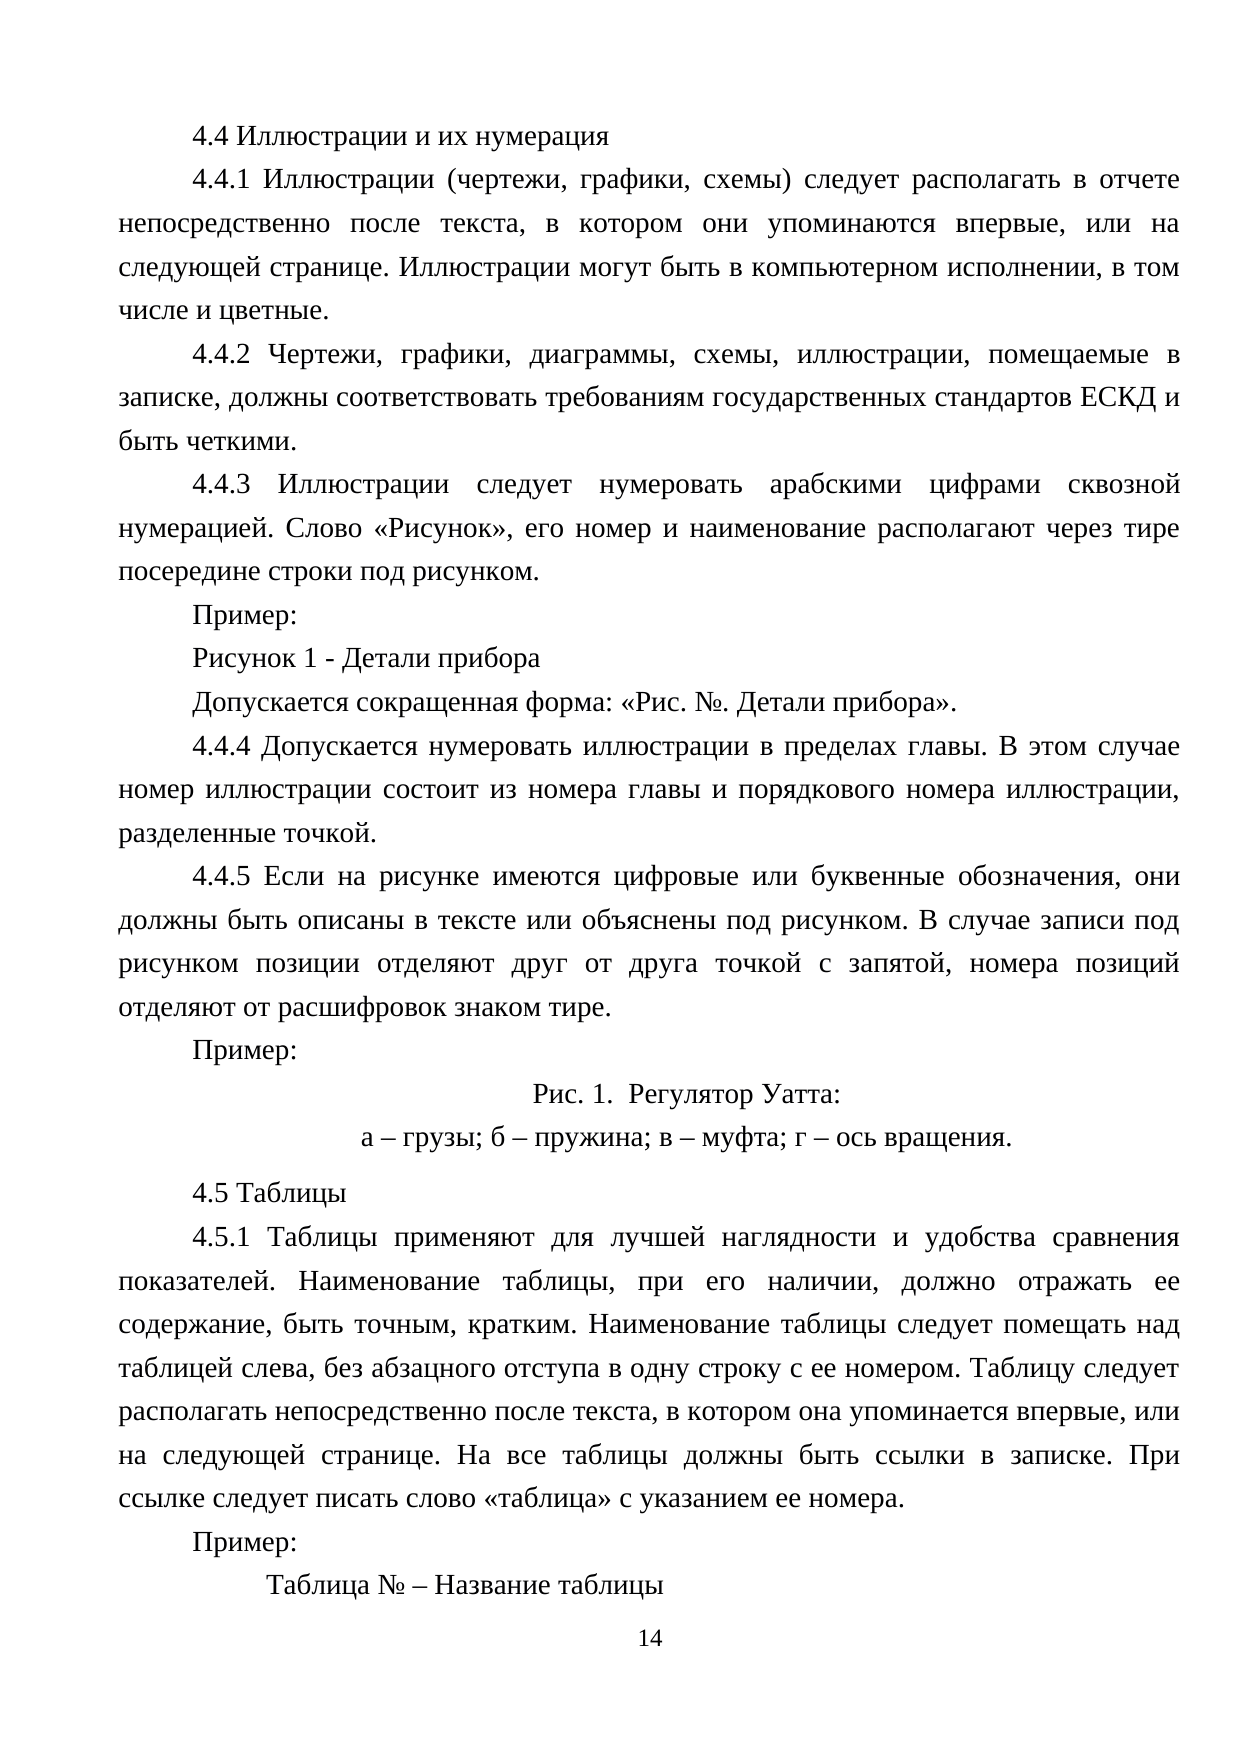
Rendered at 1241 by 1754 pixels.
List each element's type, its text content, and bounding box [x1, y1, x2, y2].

text Допускается сокращенная форма: «Рис. №. Детали прибора». [118, 684, 1181, 718]
text 4.5 Таблицы [118, 1176, 1181, 1209]
text Рис. 1. Регулятор Уатта: [118, 1076, 1181, 1109]
text 4.5.1 Таблицы применяют для лучшей наглядности и удобства сравнения показателей. Наименование таблицы, при его наличии, должно отражать ее содержание, быть точным, кратким. Наименование таблицы следует помещать над таблицей слева, без абзацного отступа в одну строку с ее номером. Таблицу следует располагать непосредственно после текста, в котором она упоминается впервые, или на следующей странице. На все таблицы должны быть ссылки в записке. При ссылке следует писать слово «таблица» с указанием ее номера. [118, 1219, 1181, 1514]
text Пример: [118, 597, 1181, 631]
text а – грузы; б – пружина; в – муфта; г – ось вращения. [118, 1119, 1181, 1153]
text 4.4.2 Чертежи, графики, диаграммы, схемы, иллюстрации, помещаемые в записке, должны соответствовать требованиям государственных стандартов ЕСКД и быть четкими. [118, 336, 1181, 456]
text 4.4.4 Допускается нумеровать иллюстрации в пределах главы. В этом случае номер иллюстрации состоит из номера главы и порядкового номера иллюстрации, разделенные точкой. [118, 728, 1181, 848]
text Пример: [118, 1032, 1181, 1066]
text 4.4.3 Иллюстрации следует нумеровать арабскими цифрами сквозной нумерацией. Слово «Рисунок», его номер и наименование располагают через тире посередине строки под рисунком. [118, 466, 1181, 587]
text Таблица № – Название таблицы [192, 1567, 1181, 1601]
text Рисунок 1 - Детали прибора [118, 641, 1181, 674]
text 4.4 Иллюстрации и их нумерация [118, 118, 1181, 152]
text 4.4.5 Если на рисунке имеются цифровые или буквенные обозначения, они должны быть описаны в тексте или объяснены под рисунком. В случае записи под рисунком позиции отделяют друг от друга точкой с запятой, номера позиций отделяют от расшифровок знаком тире. [118, 858, 1181, 1022]
text 4.4.1 Иллюстрации (чертежи, графики, схемы) следует располагать в отчете непосредственно после текста, в котором они упоминаются впервые, или на следующей странице. Иллюстрации могут быть в компьютерном исполнении, в том числе и цветные. [118, 162, 1181, 326]
text Пример: [118, 1524, 1181, 1557]
